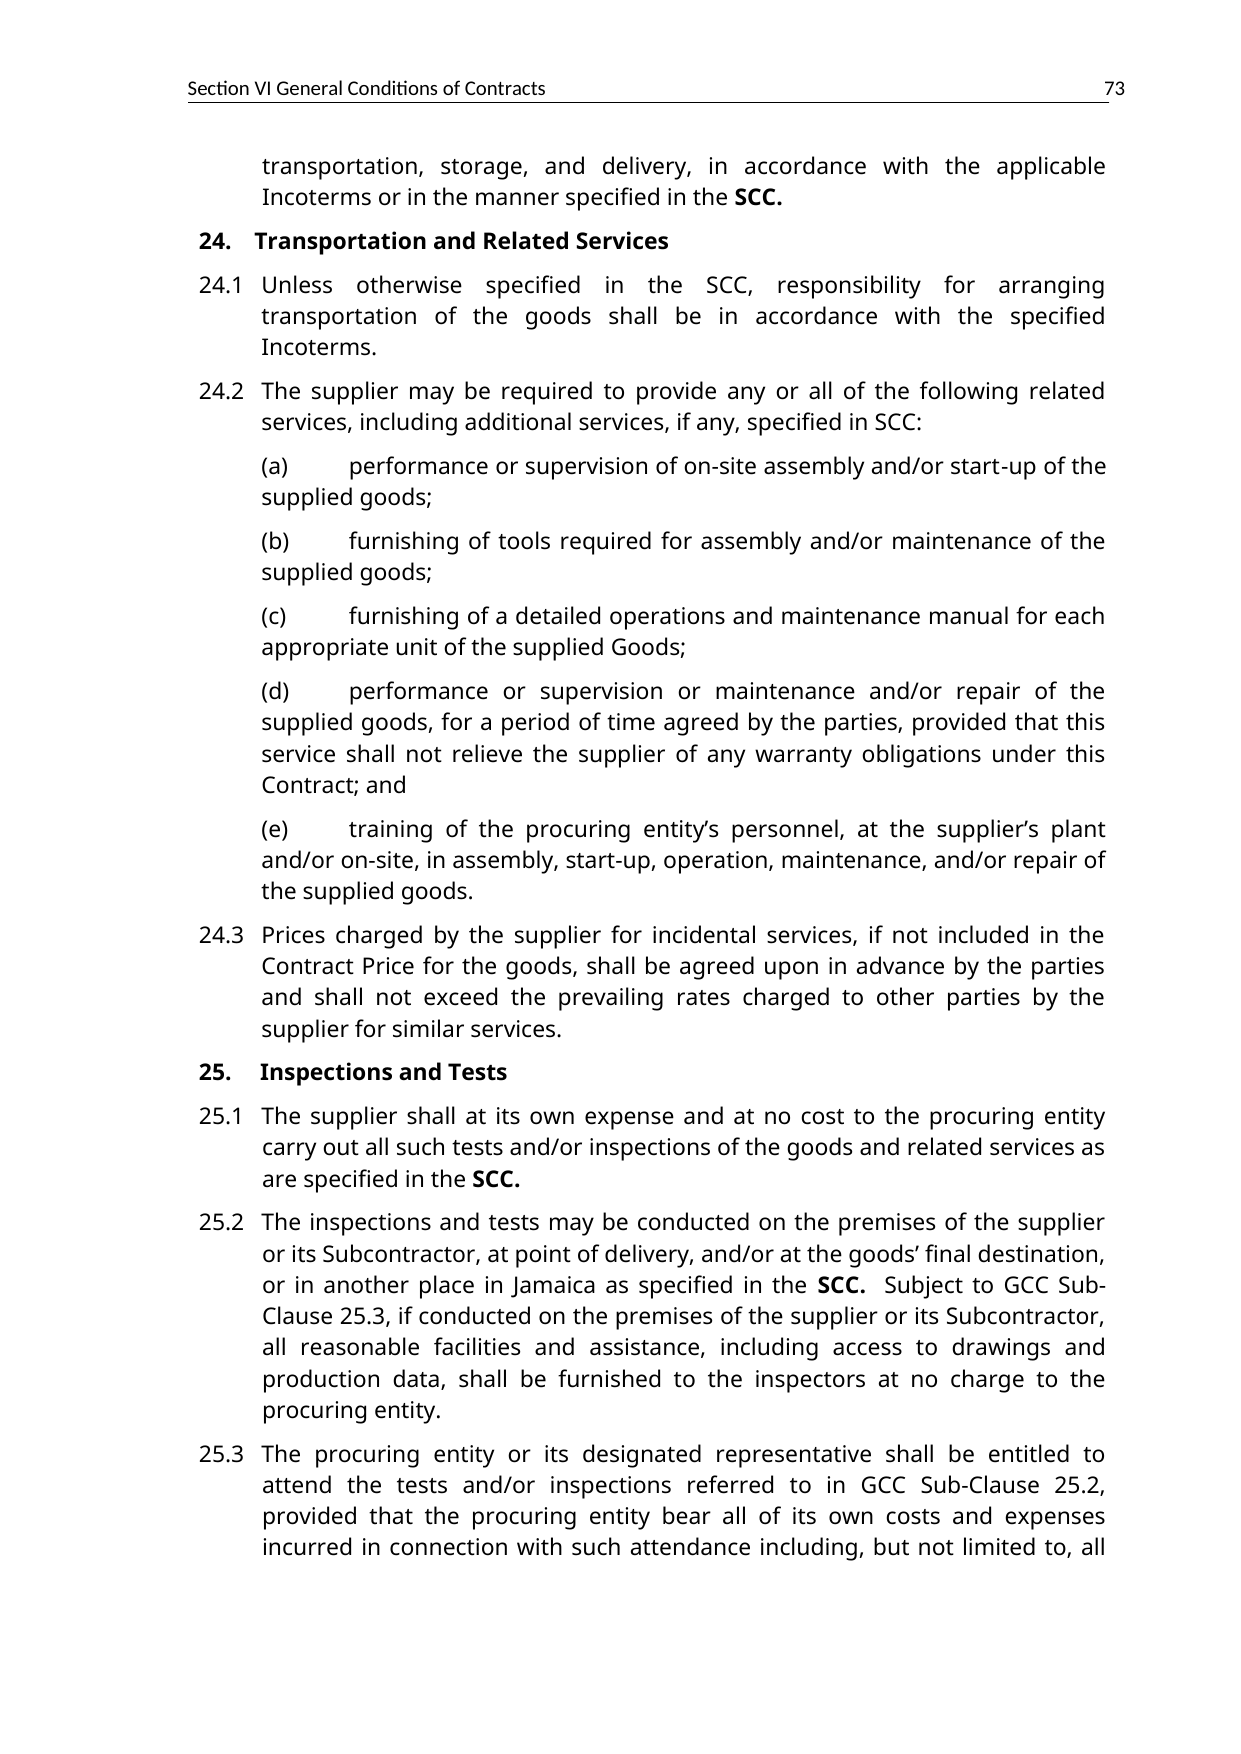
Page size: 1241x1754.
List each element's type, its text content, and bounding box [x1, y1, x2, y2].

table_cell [188, 150, 1118, 225]
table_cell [188, 1056, 1118, 1562]
table_cell Transportation and Related Services Unless otherwise specified in the SCC, responsibility for arranging transportation of the goods shall be in accordance with the specified Incoterms. The supplier may be required to provide any or all of the following related services, including additional services, if any, specified in SCC: (a) performance or supervision of on-site assembly and/or start-up of the supplied goods; (b) furnishing of tools required for assembly and/or maintenance of the supplied goods; (c) furnishing of a detailed operations and maintenance manual for each appropriate unit of the supplied Goods; (d) performance or supervision or maintenance and/or repair of the supplied goods, for a period of time agreed by the parties, provided that this service shall not relieve the supplier of any warranty obligations under this Contract; and (e) training of the procuring entity’s personnel, at the supplier’s plant and/or on-site, in assembly, start-up, operation, maintenance, and/or repair of the supplied goods. Prices charged by the supplier for incidental services, if not included in the Contract Price for the goods, shall be agreed upon in advance by the parties and shall not exceed the prevailing rates charged to other parties by the supplier for similar services. [188, 225, 1118, 1056]
